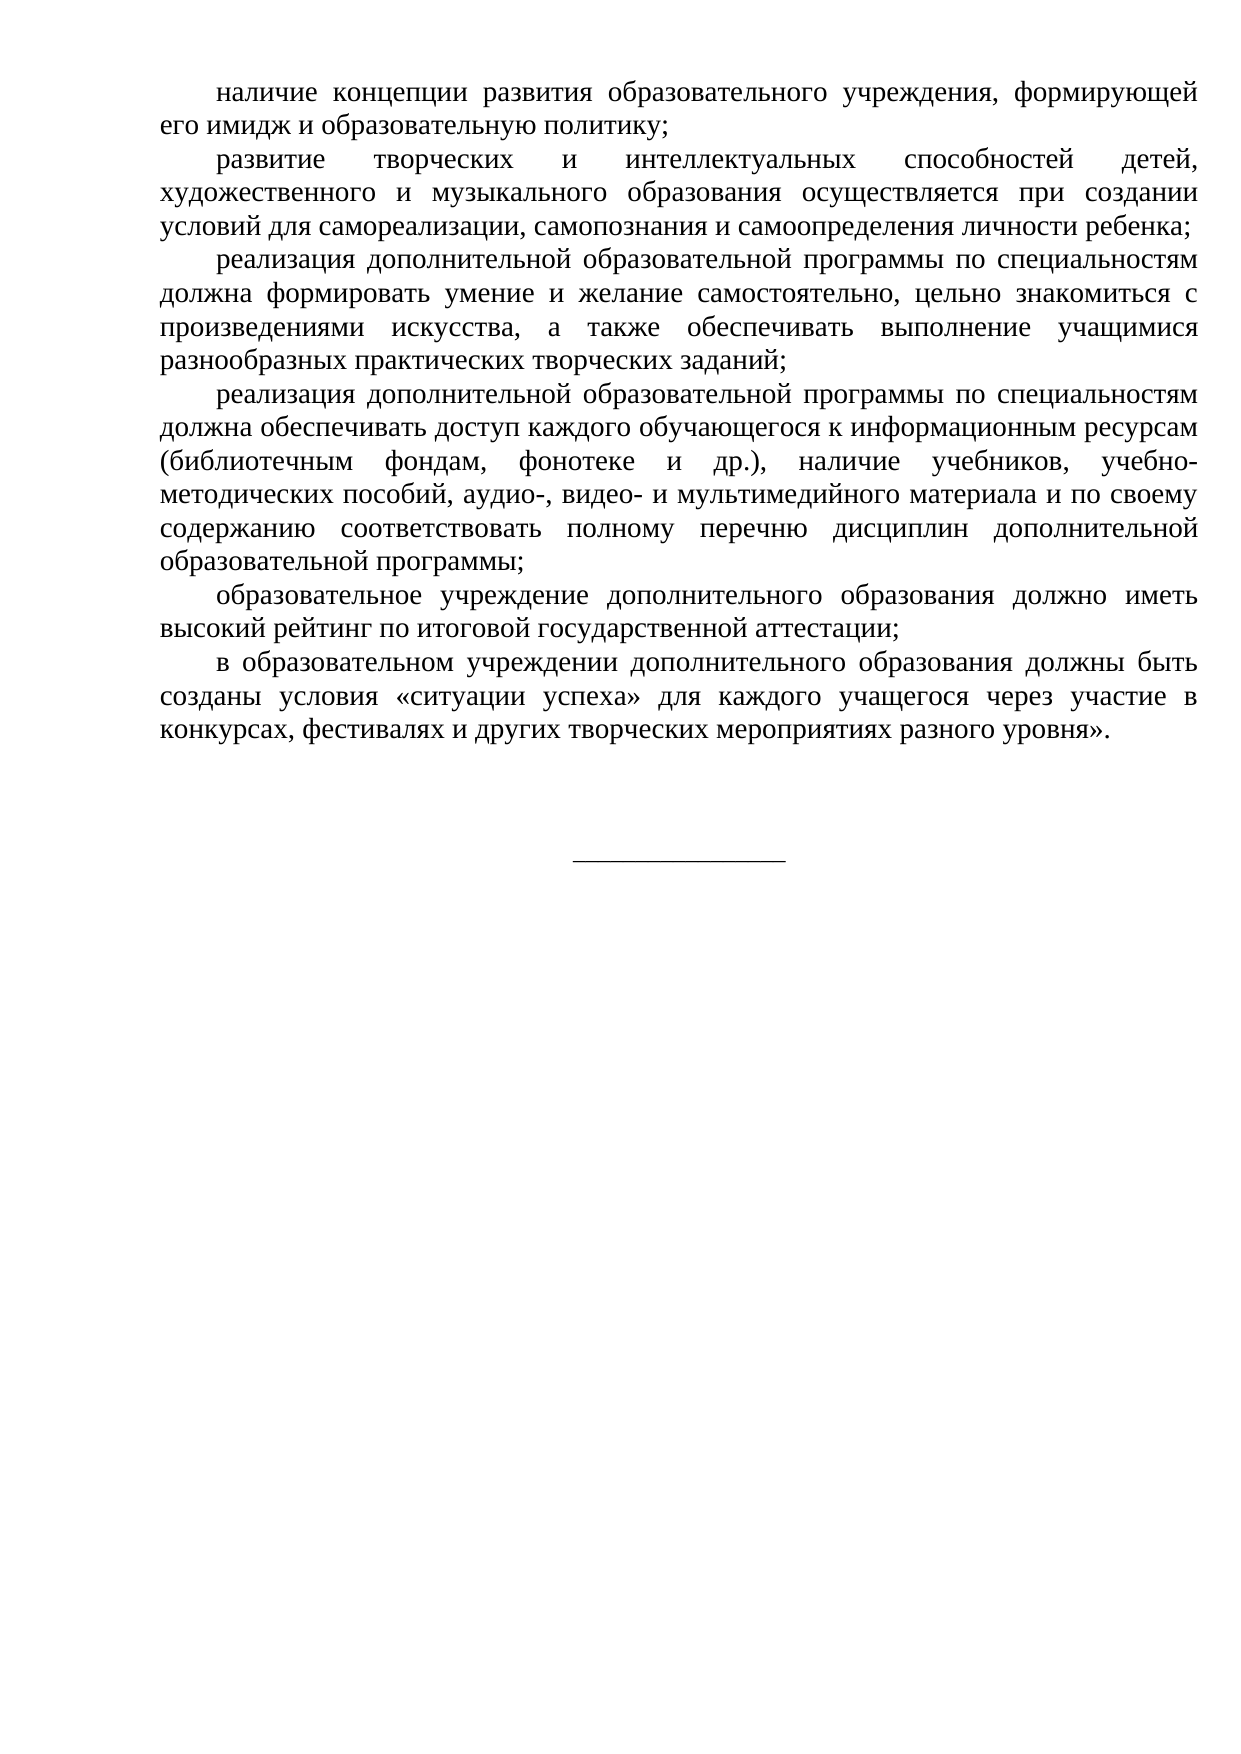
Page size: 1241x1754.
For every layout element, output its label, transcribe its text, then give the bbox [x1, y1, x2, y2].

text развитие творческих и интеллектуальных способностей детей, художественного и музыкального образования осуществляется при создании условий для самореализации, самопознания и самоопределения личности ребенка; [159, 141, 1199, 242]
text образовательное учреждение дополнительного образования должно иметь высокий рейтинг по итоговой государственной аттестации; [159, 577, 1199, 644]
text реализация дополнительной образовательной программы по специальностям должна обеспечивать доступ каждого обучающегося к информационным ресурсам (библиотечным фондам, фонотеке и др.), наличие учебников, учебно-методических пособий, аудио-, видео- и мультимедийного материала и по своему содержанию соответствовать полному перечню дисциплин дополнительной образовательной программы; [159, 376, 1199, 577]
text наличие концепции развития образовательного учреждения, формирующей его имидж и образовательную политику; [159, 74, 1199, 141]
text реализация дополнительной образовательной программы по специальностям должна формировать умение и желание самостоятельно, цельно знакомиться с произведениями искусства, а также обеспечивать выполнение учащимися разнообразных практических творческих заданий; [159, 242, 1199, 376]
text _________________ [159, 836, 1199, 864]
text в образовательном учреждении дополнительного образования должны быть созданы условия «ситуации успеха» для каждого учащегося через участие в конкурсах, фестивалях и других творческих мероприятиях разного уровня». [159, 644, 1199, 745]
